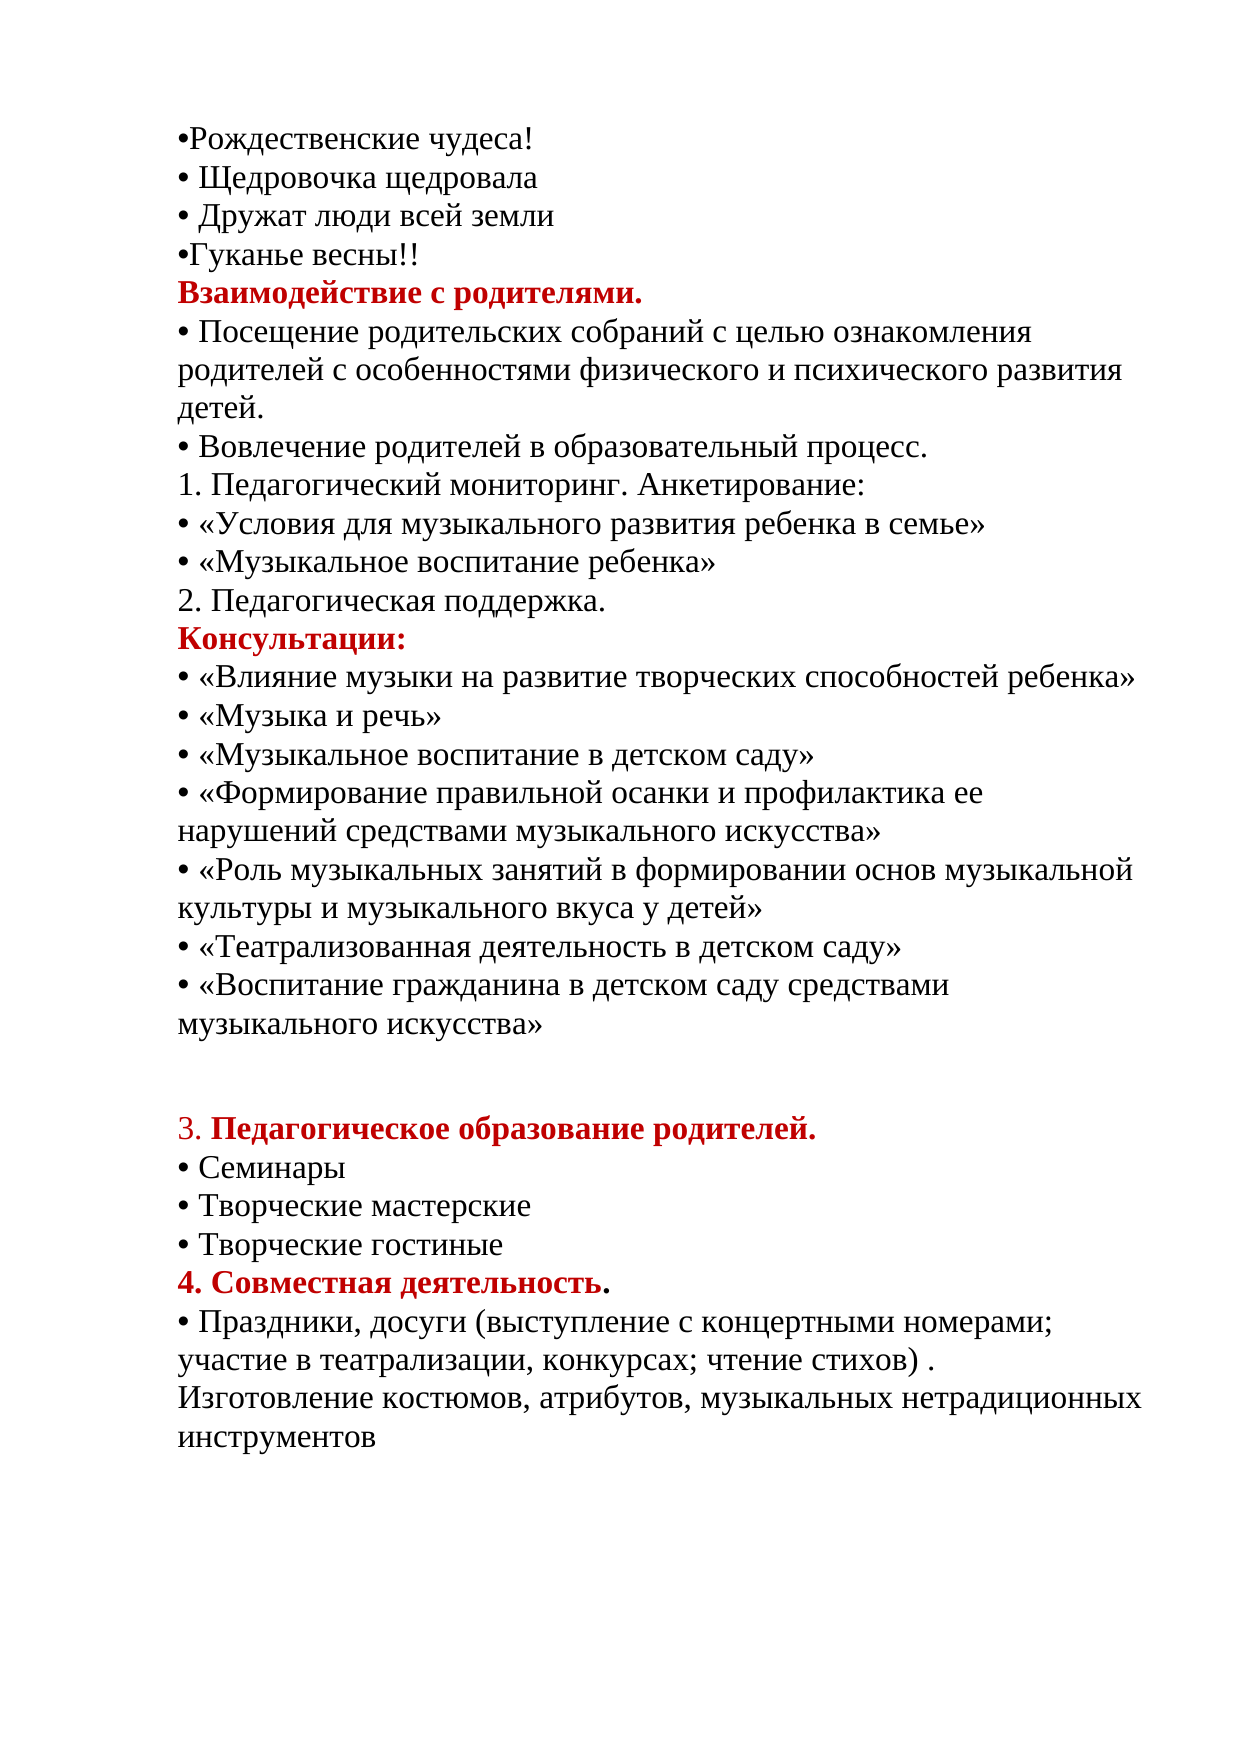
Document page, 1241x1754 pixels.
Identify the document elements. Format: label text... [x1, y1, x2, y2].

text • «Роль музыкальных занятий в формировании основ музыкальной культуры и музыкального вкуса у детей» [177, 849, 1152, 926]
text • Дружат люди всей земли [177, 195, 1152, 234]
text • Праздники, досуги (выступление с концертными номерами; участие в театрализации, конкурсах; чтение стихов) . [177, 1301, 1152, 1378]
text •Гуканье весны!! [177, 234, 1152, 272]
text 2. Педагогическая поддержка. [177, 580, 1152, 618]
text • Семинары [177, 1147, 1152, 1185]
text • «Формирование правильной осанки и профилактика ее нарушений средствами музыкального искусства» [177, 772, 1152, 849]
text • «Условия для музыкального развития ребенка в семье» [177, 503, 1152, 541]
text • «Музыка и речь» [177, 695, 1152, 733]
text • Вовлечение родителей в образовательный процесс. [177, 426, 1152, 464]
text 1. Педагогический мониторинг. Анкетирование: [177, 464, 1152, 503]
text • «Воспитание гражданина в детском саду средствами музыкального искусства» [177, 964, 1152, 1041]
text 4. Совместная деятельность. [177, 1262, 1152, 1301]
text • «Музыкальное воспитание в детском саду» [177, 733, 1152, 772]
text • Посещение родительских собраний с целью ознакомления родителей с особенностями физического и психического развития детей. [177, 311, 1152, 426]
text •Рождественские чудеса! [177, 118, 1152, 157]
text 3. Педагогическое образование родителей. [177, 1108, 1152, 1147]
text • Творческие мастерские [177, 1185, 1152, 1224]
text Консультации: [177, 618, 1152, 656]
text • Щедровочка щедровала [177, 157, 1152, 195]
text Изготовление костюмов, атрибутов, музыкальных нетрадиционных инструментов [177, 1378, 1152, 1454]
text • «Музыкальное воспитание ребенка» [177, 541, 1152, 580]
text • Творческие гостиные [177, 1224, 1152, 1262]
text Взаимодействие с родителями. [177, 272, 1152, 311]
text • «Театрализованная деятельность в детском саду» [177, 926, 1152, 964]
text • «Влияние музыки на развитие творческих способностей ребенка» [177, 656, 1152, 695]
